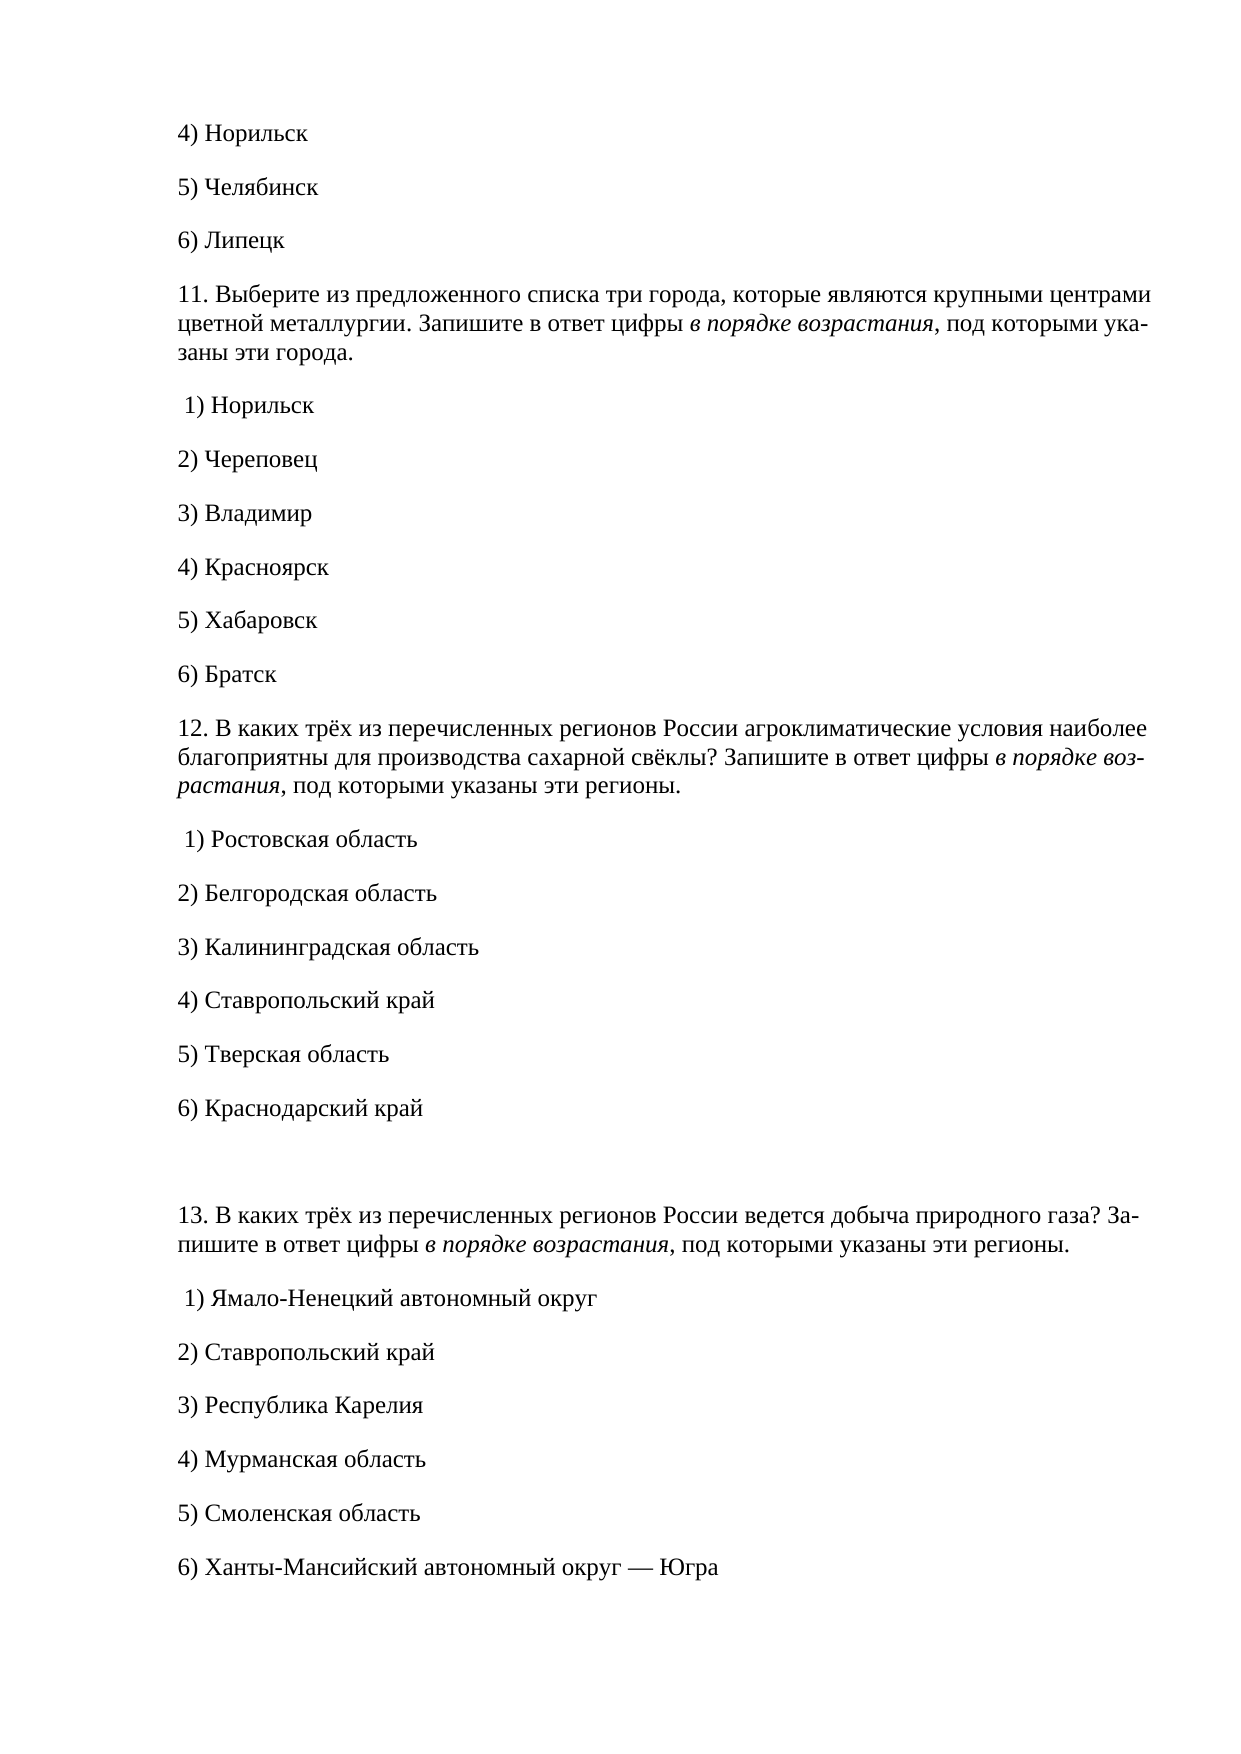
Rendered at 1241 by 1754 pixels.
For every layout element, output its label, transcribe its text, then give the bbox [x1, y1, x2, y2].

text 5) Смоленская область [177, 1498, 1152, 1527]
text 1) Норильск [177, 391, 1152, 419]
text 3) Калининградская область [177, 932, 1152, 961]
text 2) Череповец [177, 444, 1152, 473]
text 5) Хабаровск [177, 606, 1152, 634]
text 6) Братск [177, 659, 1152, 688]
text 3) Республика Карелия [177, 1391, 1152, 1419]
text 5) Тверская область [177, 1039, 1152, 1068]
text 4) Норильск [177, 118, 1152, 147]
text 1) Ямало-Ненецкий автономный округ [177, 1283, 1152, 1312]
text 13. В каких трёх из перечисленных регионов России ведется добыча природного газа? Запишите в ответ цифры в порядке возрастания, под которыми указаны эти регионы. [177, 1201, 1152, 1258]
text 11. Выберите из предложенного списка три города, которые являются крупными центрами цветной металлургии. Запишите в ответ цифры в порядке возрастания, под которыми указаны эти города. [177, 279, 1152, 366]
text 4) Красноярск [177, 552, 1152, 581]
text 5) Челябинск [177, 172, 1152, 201]
text 2) Ставропольский край [177, 1337, 1152, 1366]
text 12. В каких трёх из перечисленных регионов России агроклиматические условия наиболее благоприятны для производства сахарной свёклы? Запишите в ответ цифры в порядке возрастания, под которыми указаны эти регионы. [177, 713, 1152, 799]
text 4) Мурманская область [177, 1444, 1152, 1473]
text 2) Белгородская область [177, 878, 1152, 907]
text 6) Ханты-Мансийский автономный округ — Югра [177, 1552, 1152, 1581]
text 3) Владимир [177, 498, 1152, 527]
text 6) Краснодарский край [177, 1093, 1152, 1122]
text 1) Ростовская область [177, 824, 1152, 853]
text 4) Ставропольский край [177, 986, 1152, 1014]
text 6) Липецк [177, 226, 1152, 254]
